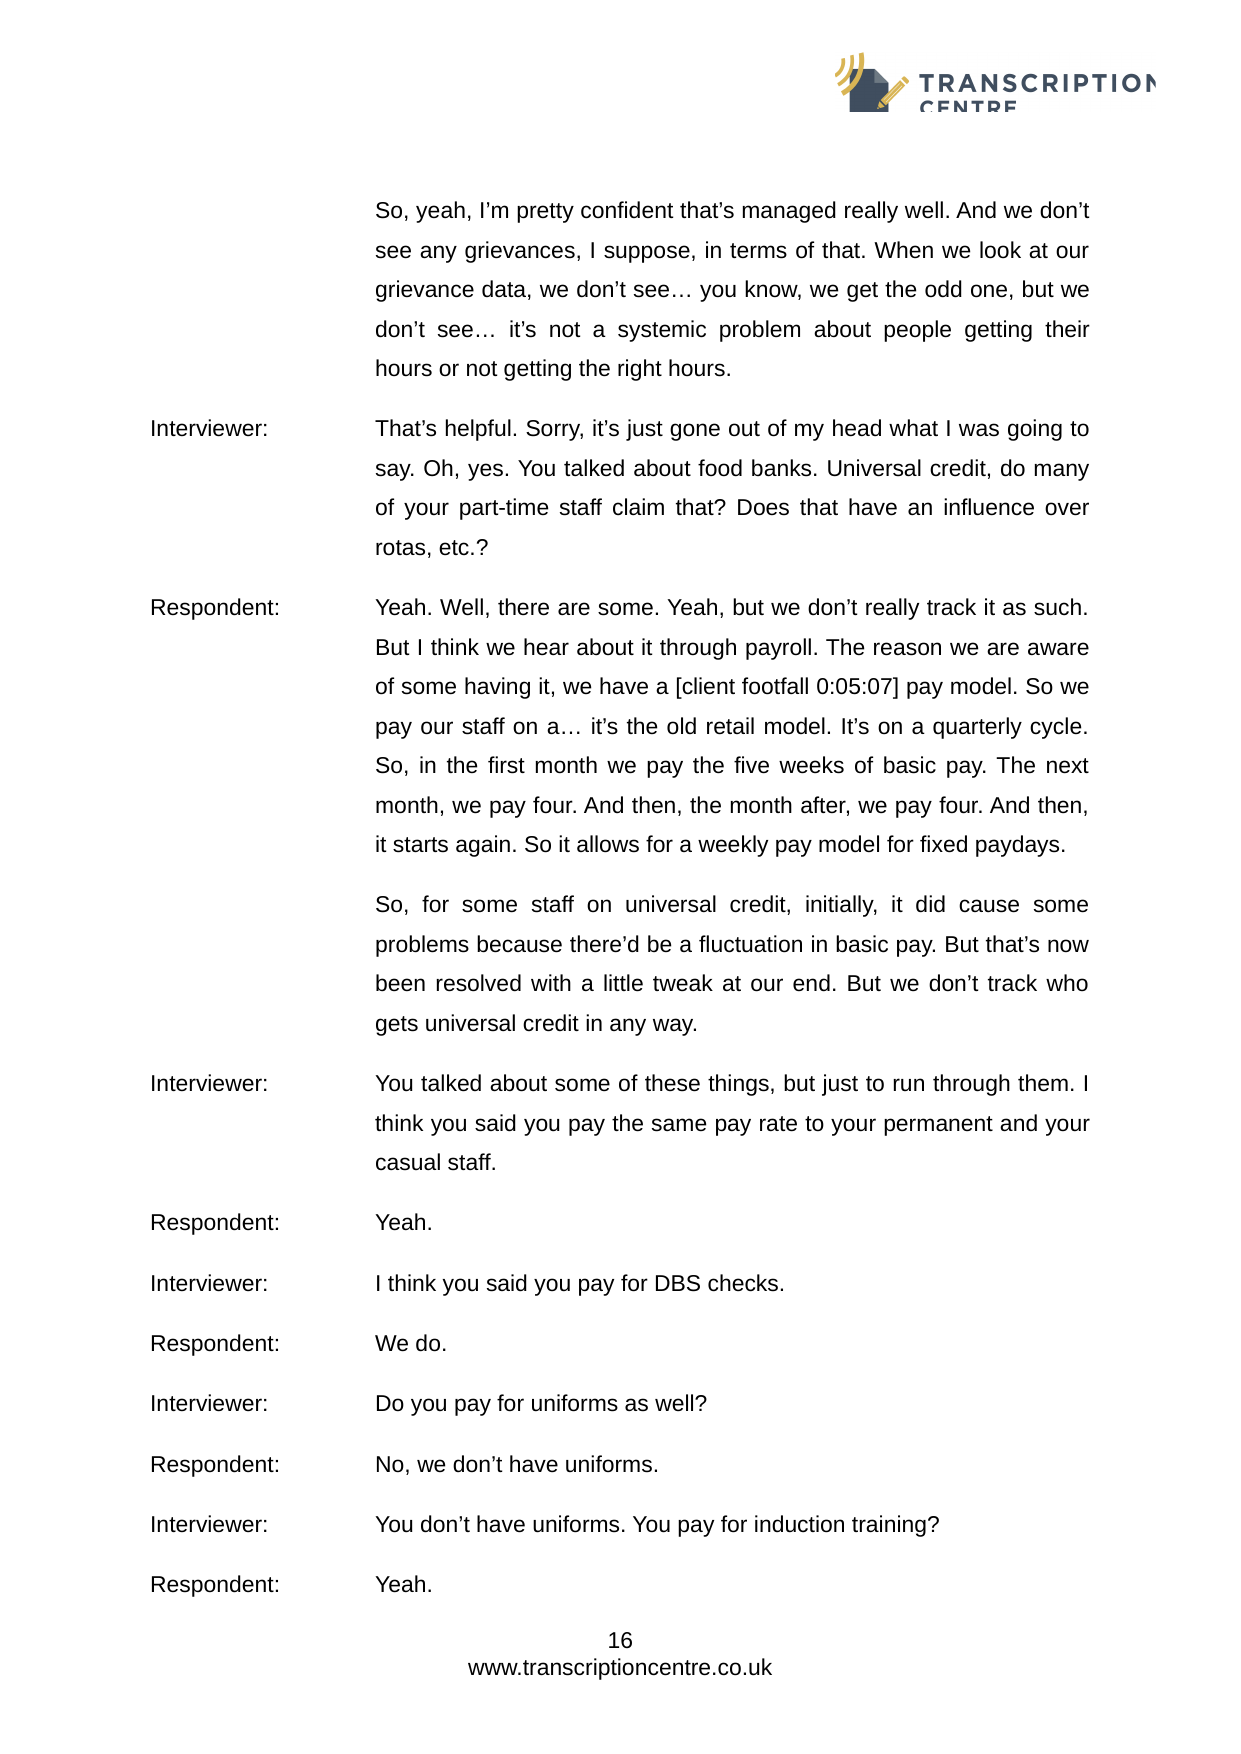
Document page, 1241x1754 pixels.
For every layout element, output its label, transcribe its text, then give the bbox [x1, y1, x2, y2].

text Interviewer: I think you said you pay for DBS checks. [150, 1270, 1090, 1296]
text Interviewer: You don’t have uniforms. You pay for induction training? [150, 1511, 1090, 1537]
text Respondent: No, we don’t have uniforms. [150, 1451, 1090, 1477]
text Interviewer: Do you pay for uniforms as well? [150, 1390, 1090, 1417]
text Respondent: Yeah. Well, there are some. Yeah, but we don’t really track it as such. But I think we hear about it through payroll. The reason we are aware of some having it, we have a [client footfall 0:05:07] pay model. So we pay our staff on a… it’s the old retail model. It’s on a quarterly cycle. So, in the first month we pay the five weeks of basic pay. The next month, we pay four. And then, the month after, we pay four. And then, it starts again. So it allows for a weekly pay model for fixed paydays. [150, 594, 1090, 857]
text Respondent: Yeah. [150, 1209, 1090, 1236]
text Respondent: Yeah. [150, 1571, 1090, 1598]
text Interviewer: That’s helpful. Sorry, it’s just gone out of my head what I was going to say. Oh, yes. You talked about food banks. Universal credit, do many of your part-time staff claim that? Does that have an influence over rotas, etc.? [150, 415, 1090, 560]
text So, yeah, I’m pretty confident that’s managed really well. And we don’t see any grievances, I suppose, in terms of that. When we look at our grievance data, we don’t see… you know, we get the odd one, but we don’t see… it’s not a systemic problem about people getting their hours or not getting the right hours. [375, 197, 1090, 381]
text Interviewer: You talked about some of these things, but just to run through them. I think you said you pay the same pay rate to your permanent and your casual staff. [150, 1070, 1090, 1175]
text So, for some staff on universal credit, initially, it did cause some problems because there’d be a fluctuation in basic pay. But that’s now been resolved with a little tweak at our end. But we don’t track who gets universal credit in any way. [375, 891, 1090, 1036]
picture [834, 52, 1156, 112]
text Respondent: We do. [150, 1330, 1090, 1356]
